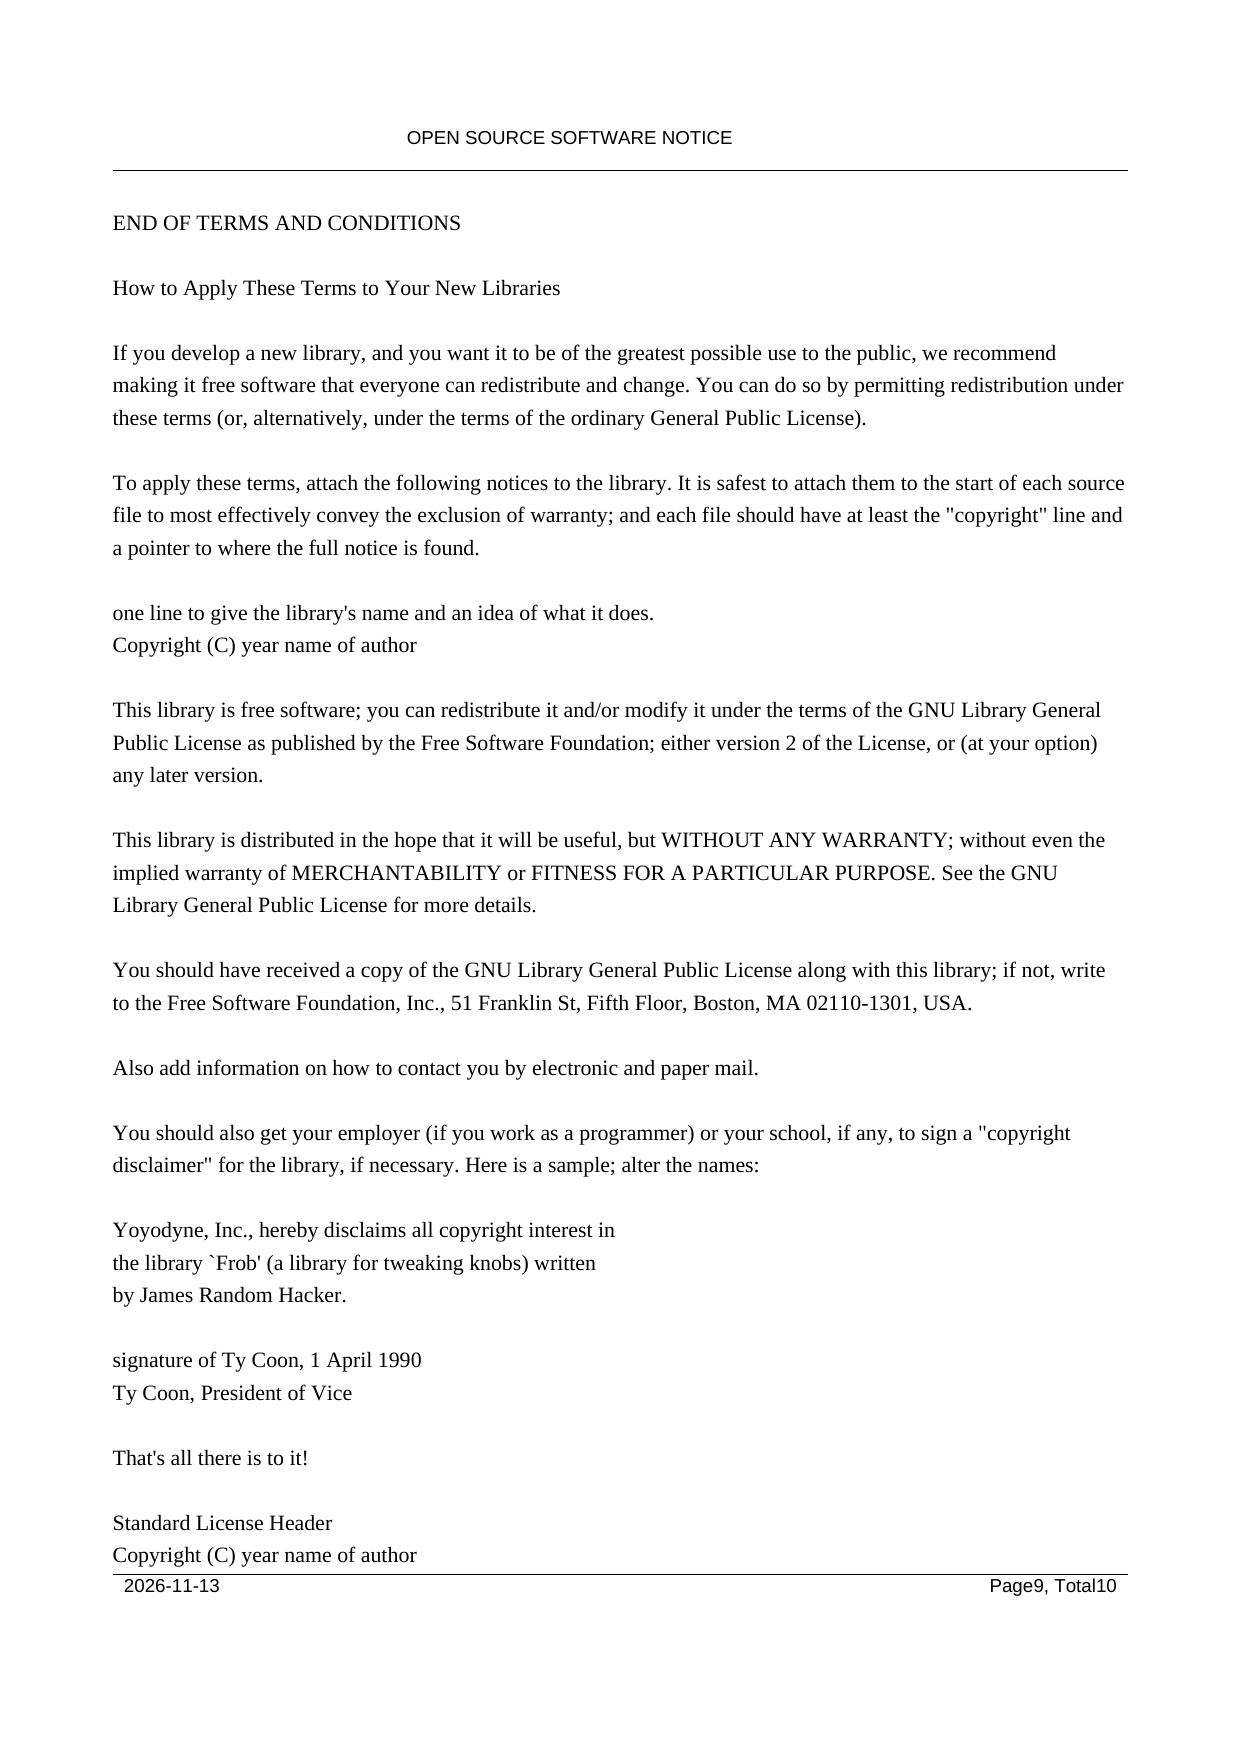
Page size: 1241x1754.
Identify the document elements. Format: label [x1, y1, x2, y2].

text [112, 206, 1128, 1571]
